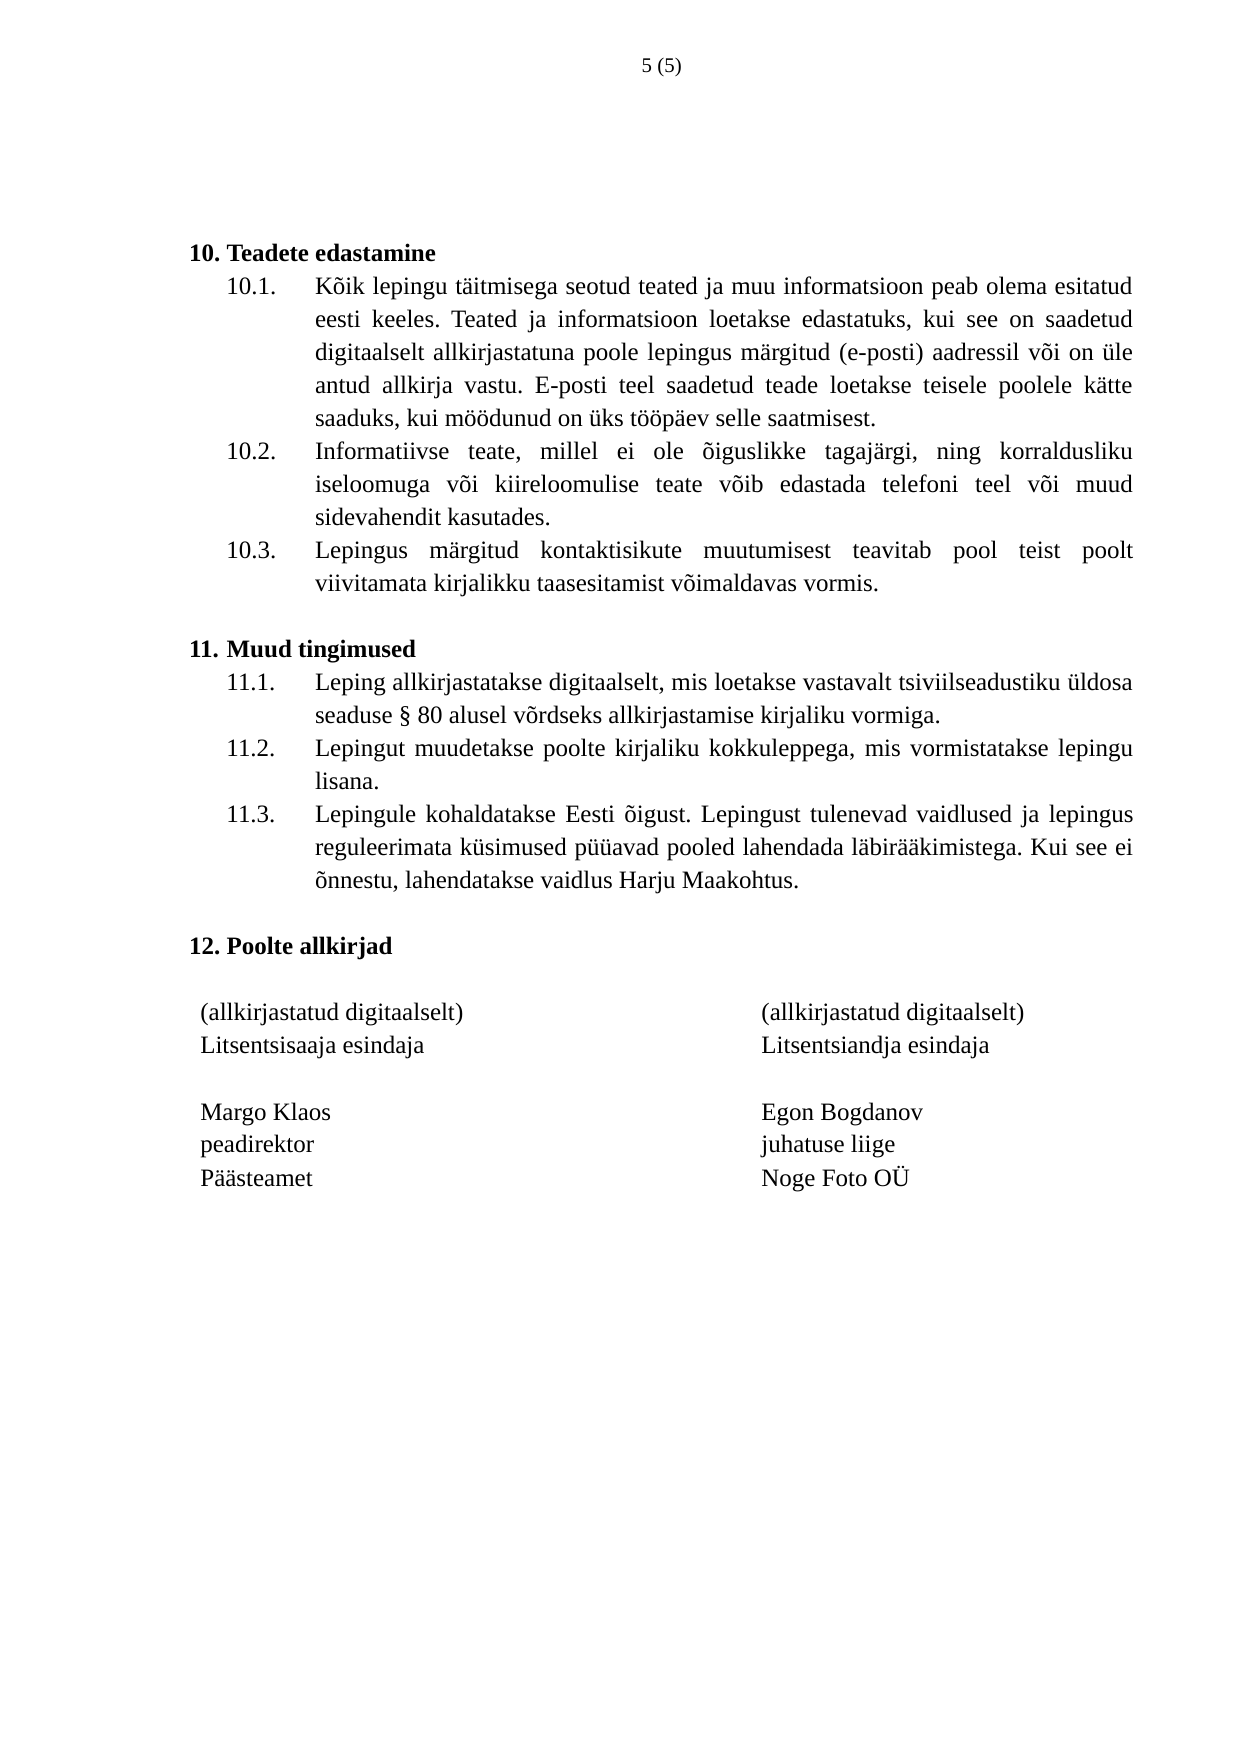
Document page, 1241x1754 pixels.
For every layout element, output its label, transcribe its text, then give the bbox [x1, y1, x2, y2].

list Poolte allkirjad [189, 931, 1134, 960]
table_header (allkirjastatud digitaalselt) Litsentsiandja esindaja Egon Bogdanov juhatuse liige Noge Foto OÜ [750, 998, 1240, 1196]
list Lepingut muudetakse poolte kirjaliku kokkuleppega, mis vormistatakse lepingu lisana. [226, 733, 1134, 795]
list Informatiivse teate, millel ei ole õiguslikke tagajärgi, ning korraldusliku iseloomuga või kiireloomulise teate võib edastada telefoni teel või muud sidevahendit kasutades. [226, 436, 1134, 531]
list Muud tingimused [189, 634, 1134, 663]
list Kõik lepingu täitmisega seotud teated ja muu informatsioon peab olema esitatud eesti keeles. Teated ja informatsioon loetakse edastatuks, kui see on saadetud digitaalselt allkirjastatuna poole lepingus märgitud (e-posti) aadressil või on üle antud allkirja vastu. E-posti teel saadetud teade loetakse teisele poolele kätte saaduks, kui möödunud on üks tööpäev selle saatmisest. [226, 271, 1134, 432]
list Lepingule kohaldatakse Eesti õigust. Lepingust tulenevad vaidlused ja lepingus reguleerimata küsimused püüavad pooled lahendada läbirääkimistega. Kui see ei õnnestu, lahendatakse vaidlus Harju Maakohtus. [226, 799, 1134, 894]
table_header (allkirjastatud digitaalselt) Litsentsisaaja esindaja Margo Klaos peadirektor Päästeamet [189, 998, 750, 1196]
list Lepingus märgitud kontaktisikute muutumisest teavitab pool teist poolt viivitamata kirjalikku taasesitamist võimaldavas vormis. [226, 535, 1134, 597]
list Leping allkirjastatakse digitaalselt, mis loetakse vastavalt tsiviilseadustiku üldosa seaduse § 80 alusel võrdseks allkirjastamise kirjaliku vormiga. [226, 667, 1134, 729]
list Teadete edastamine [189, 238, 1134, 267]
